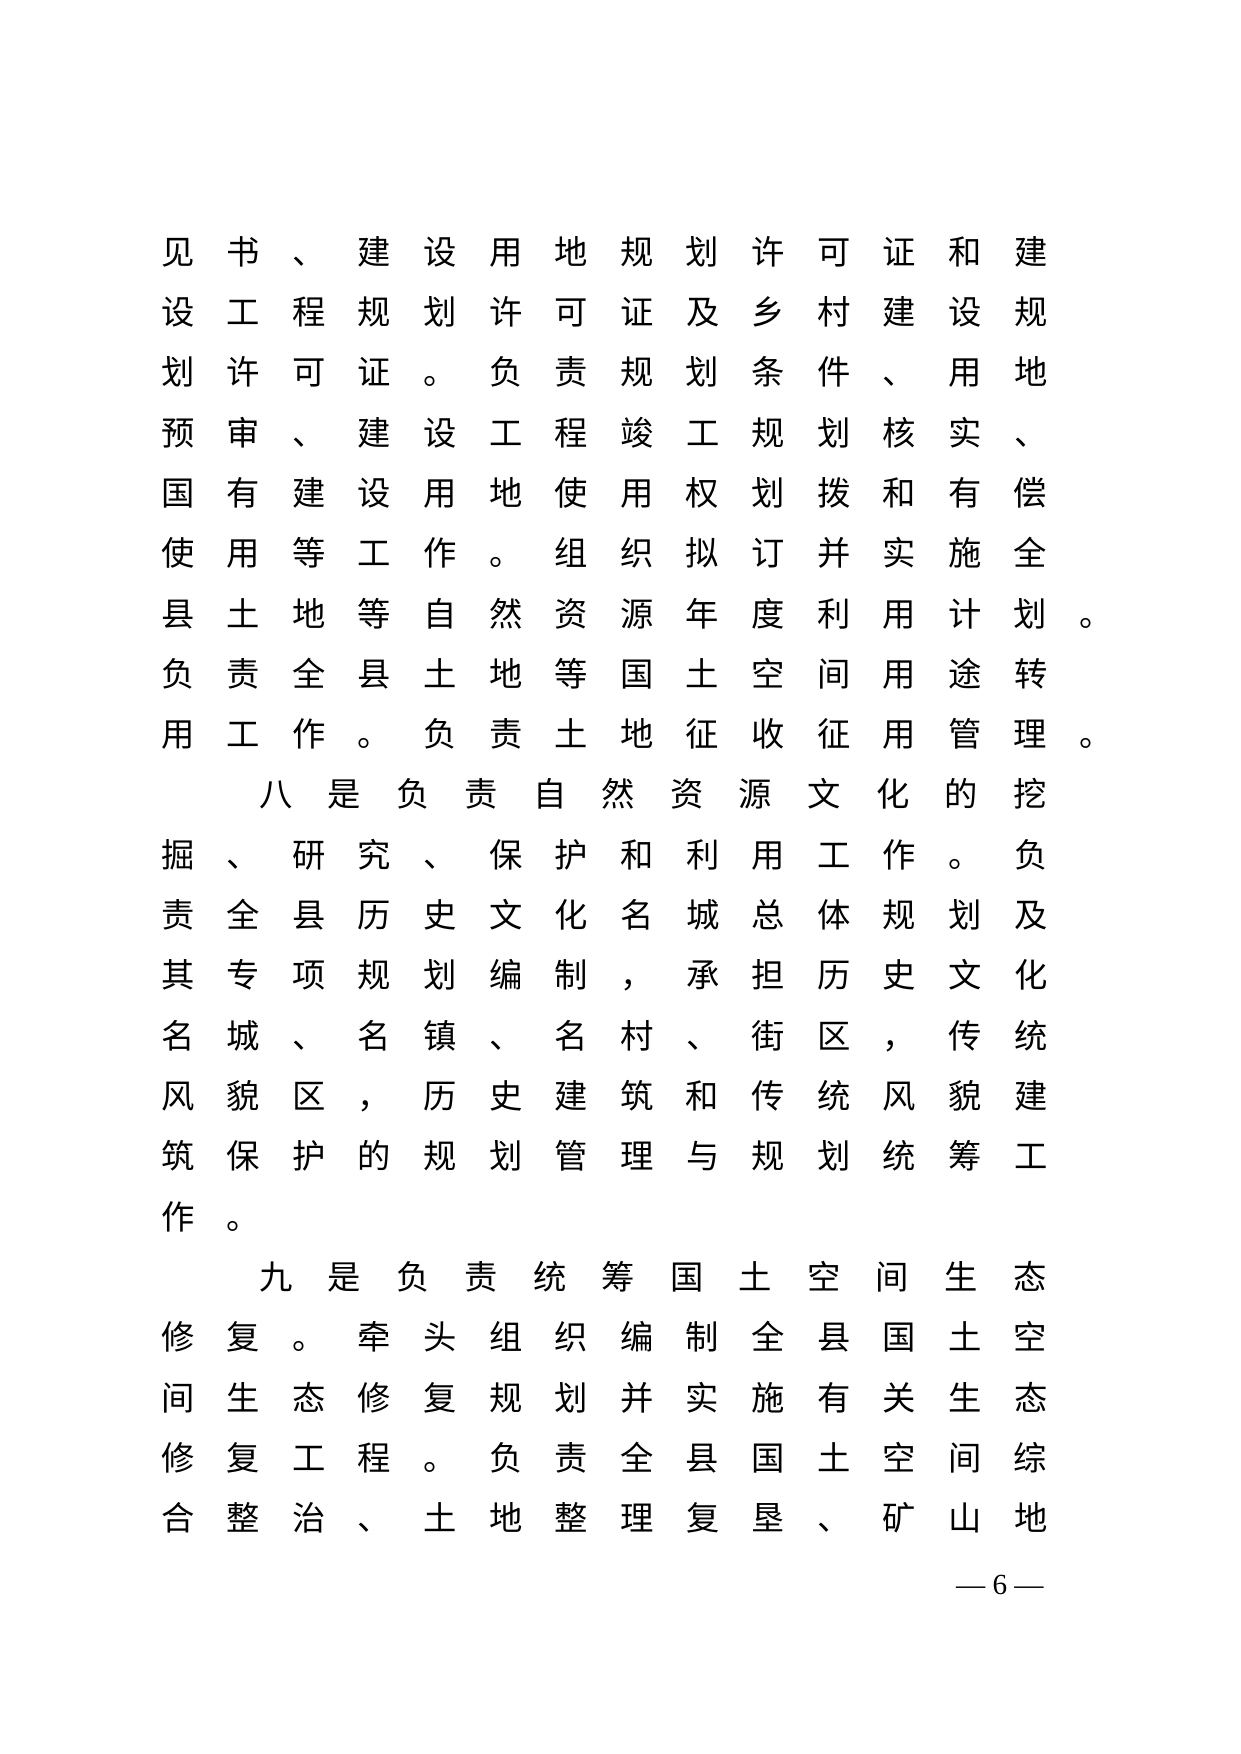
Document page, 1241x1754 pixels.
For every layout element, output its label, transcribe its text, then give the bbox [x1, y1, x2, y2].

text 八是负责自然资源文化的挖掘、研究、保护和利用工作。负责全县历史文化名城总体规划及其专项规划编制，承担历史文化名城、名镇、名村、街区，传统风貌区，历史建筑和传统风貌建筑保护的规划管理与规划统筹工作。 [161, 762, 1079, 1245]
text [161, 1245, 1079, 1546]
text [161, 219, 1079, 762]
